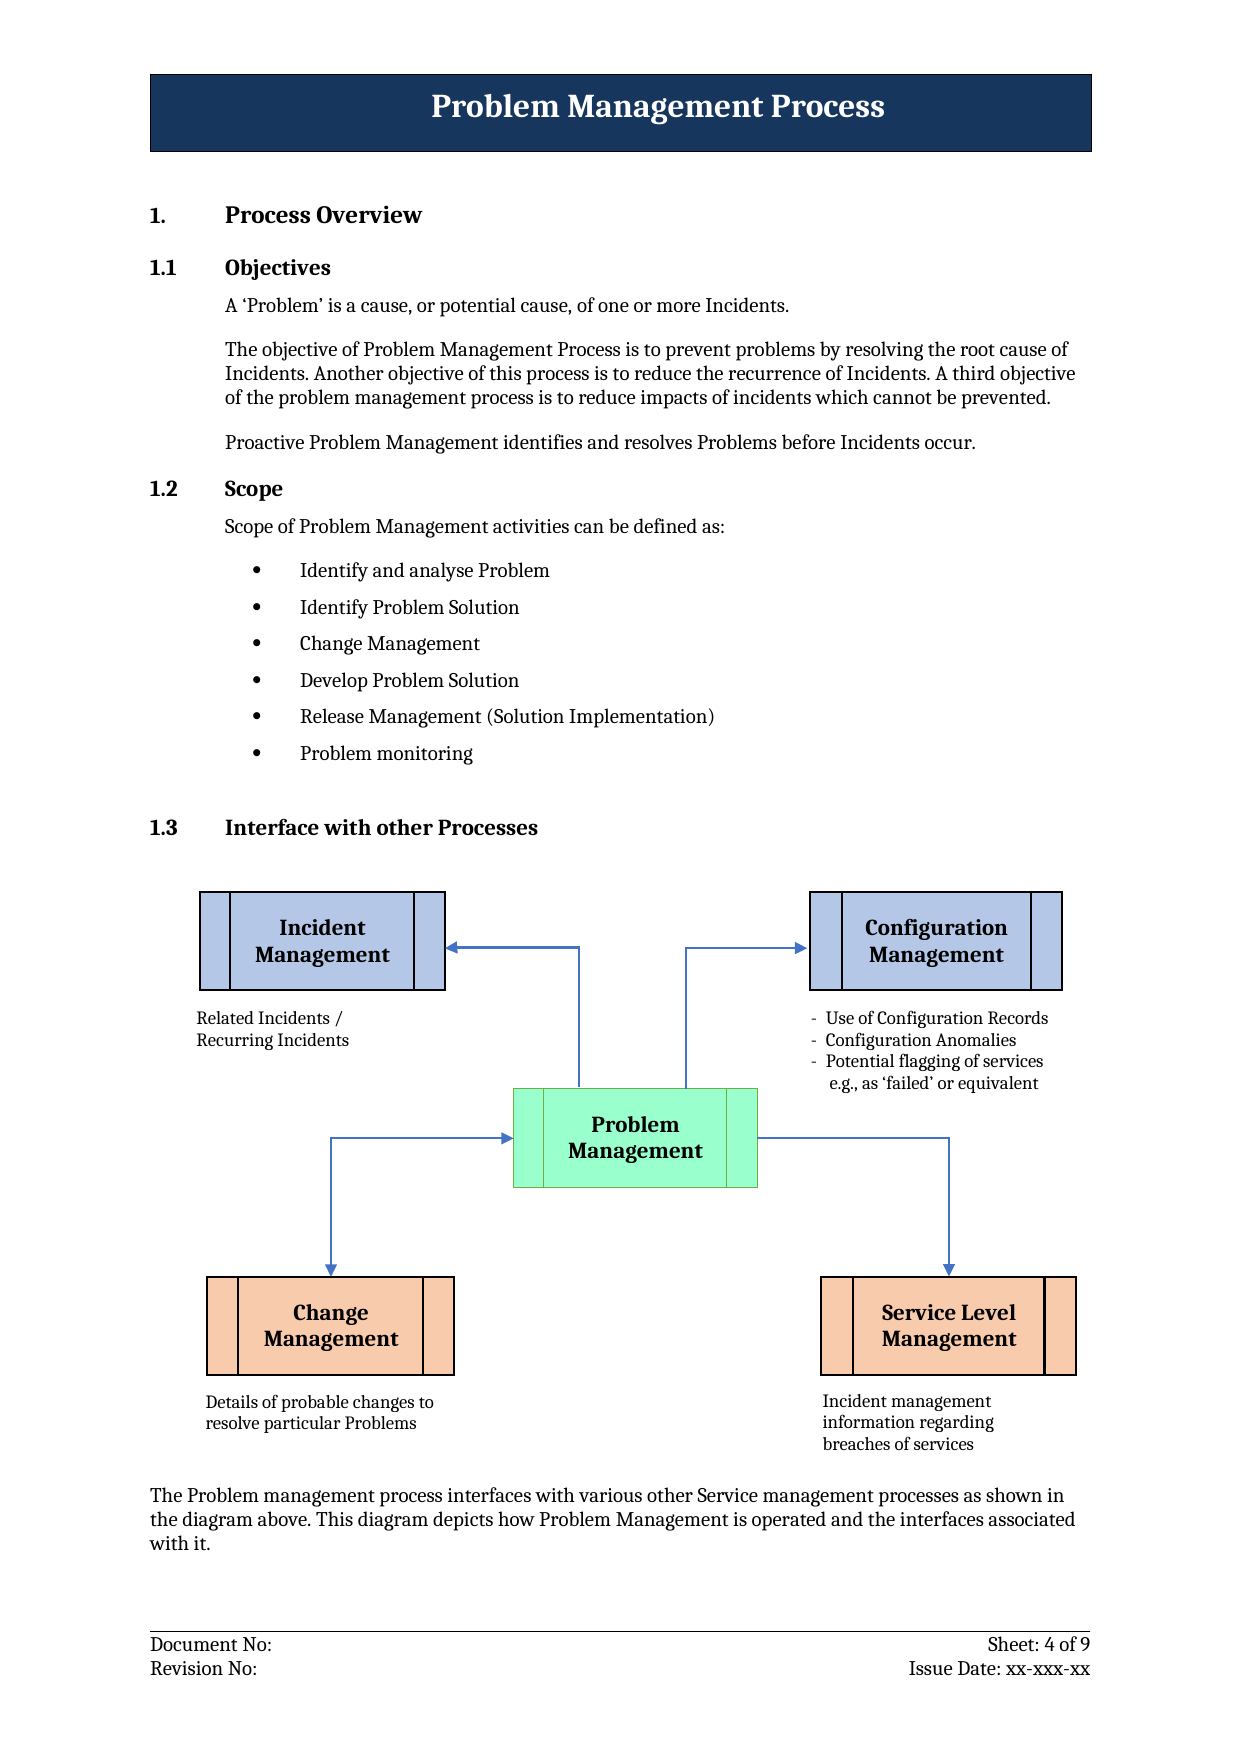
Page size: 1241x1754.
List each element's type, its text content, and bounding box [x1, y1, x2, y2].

text The Problem management process interfaces with various other Service management processes as shown in the diagram above. This diagram depicts how Problem Management is operated and the interfaces associated with it. [150, 1483, 1090, 1555]
text A ‘Problem’ is a cause, or potential cause, of one or more Incidents. [225, 293, 1090, 317]
text The objective of Problem Management Process is to prevent problems by resolving the root cause of Incidents. Another objective of this process is to reduce the recurrence of Incidents. A third objective of the problem management process is to reduce impacts of incidents which cannot be prevented. [225, 338, 1090, 410]
subtitle Release Management (Solution Implementation) [253, 705, 1090, 729]
text Proactive Problem Management identifies and resolves Problems before Incidents occur. [225, 431, 1090, 455]
subtitle Identify Problem Solution [253, 596, 1090, 619]
subtitle Scope [150, 476, 1090, 502]
text Scope of Problem Management activities can be defined as: [225, 514, 1090, 538]
subtitle Interface with other Processes [150, 814, 1090, 841]
subtitle Identify and analyse Problem [253, 559, 1090, 583]
subtitle Develop Problem Solution [253, 668, 1090, 692]
subtitle Problem monitoring [253, 741, 1090, 765]
subtitle Change Management [253, 632, 1090, 656]
subtitle Objectives [150, 254, 1090, 281]
subtitle Process Overview [150, 201, 1090, 229]
